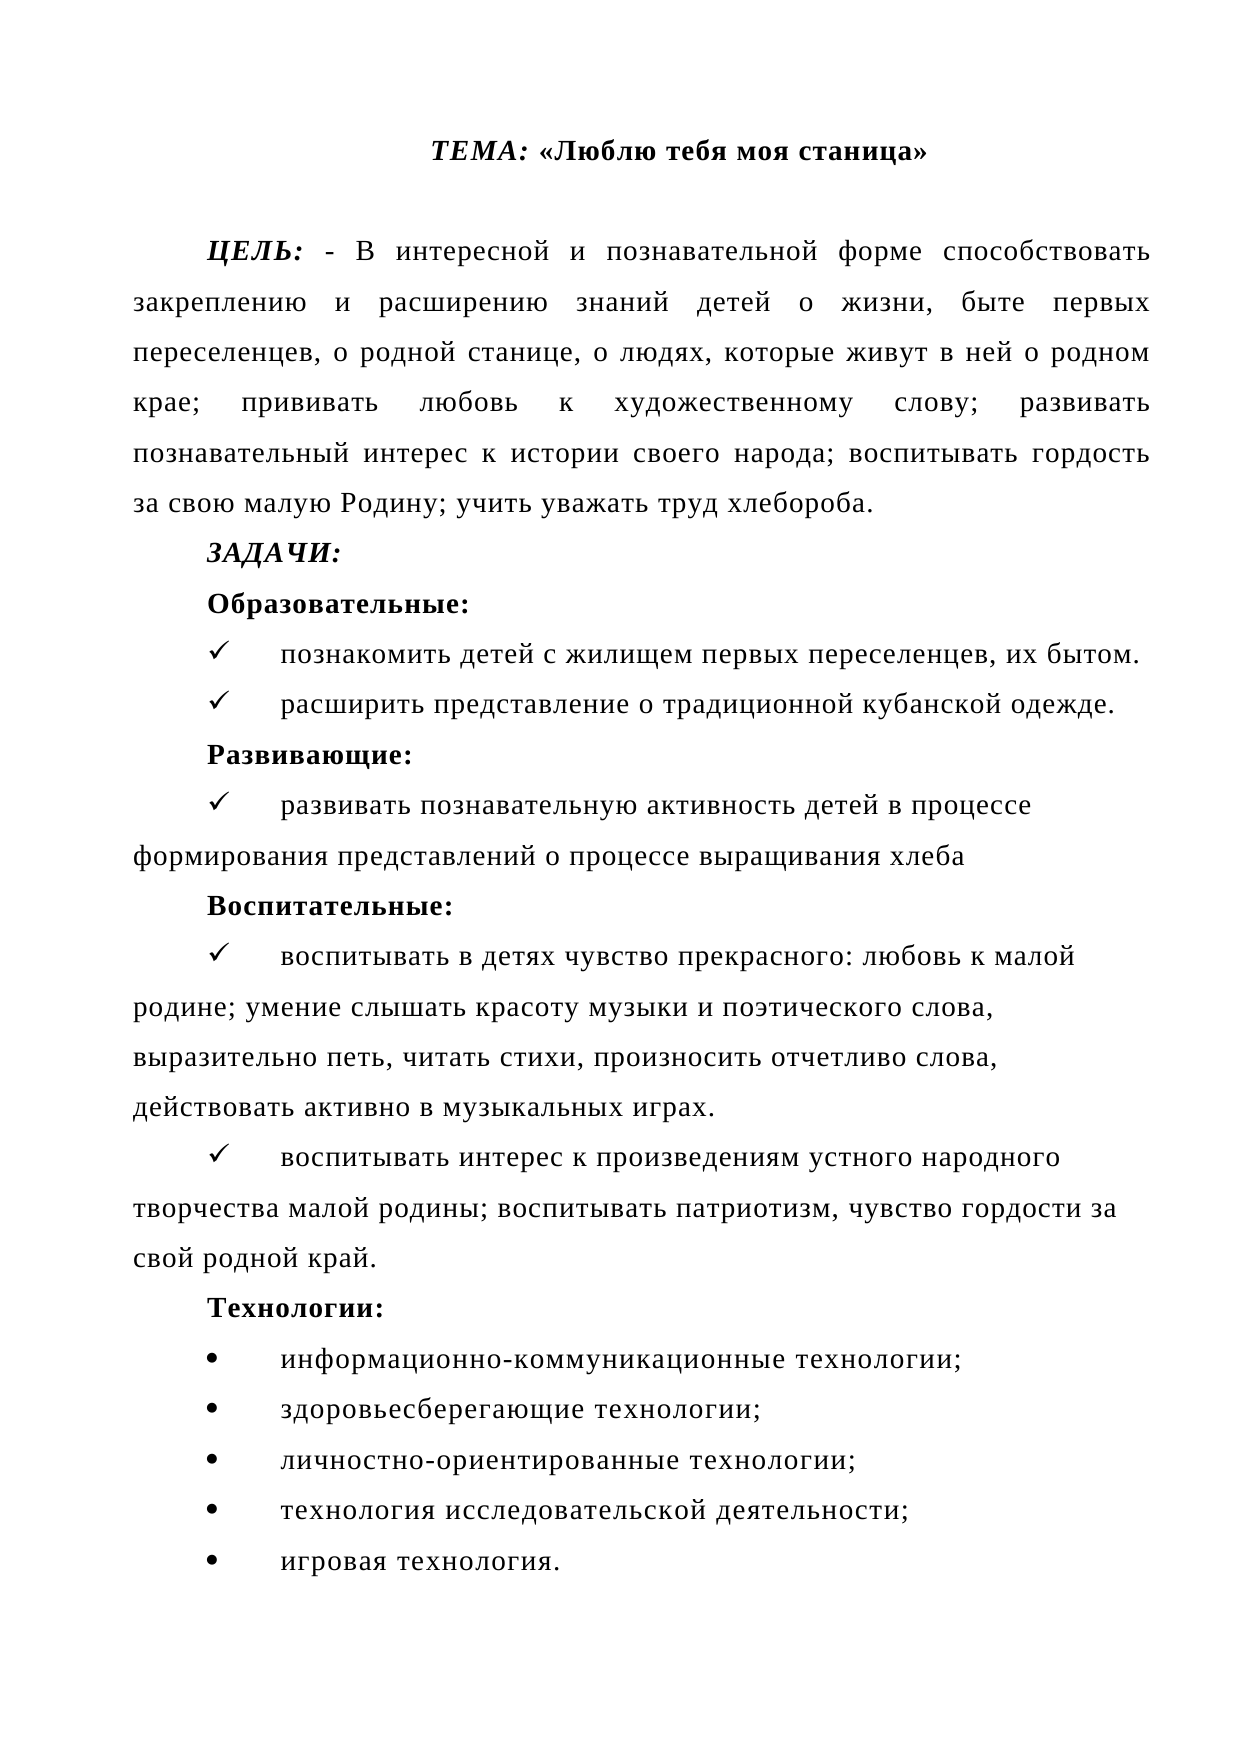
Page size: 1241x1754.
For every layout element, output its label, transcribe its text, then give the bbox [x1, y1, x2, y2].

list воспитывать интерес к произведениям устного народного творчества малой родины; воспитывать патриотизм, чувство гордости за свой родной край. [133, 1139, 1151, 1274]
text ЦЕЛЬ: - В интересной и познавательной форме способствовать закреплению и расширению знаний детей о жизни, быте первых переселенцев, о родной станице, о людях, которые живут в ней о родном крае; прививать любовь к художественному слову; развивать познавательный интерес к истории своего народа; воспитывать гордость за свою малую Родину; учить уважать труд хлебороба. [133, 233, 1151, 519]
list познакомить детей с жилищем первых переселенцев, их бытом. [133, 636, 1151, 670]
list воспитывать в детях чувство прекрасного: любовь к малой родине; умение слышать красоту музыки и поэтического слова, выразительно петь, читать стихи, произносить отчетливо слова, действовать активно в музыкальных играх. [133, 938, 1151, 1123]
text Развивающие: [133, 737, 1151, 770]
list информационно-коммуникационные технологии; [133, 1341, 1151, 1374]
list технология исследовательской деятельности; [133, 1492, 1151, 1526]
text Технологии: [133, 1291, 1151, 1324]
text Образовательные: [133, 586, 1151, 619]
list здоровьесберегающие технологии; [133, 1391, 1151, 1425]
text ЗАДАЧИ: [133, 535, 1151, 569]
list личностно-ориентированные технологии; [133, 1442, 1151, 1475]
text ТЕМА: «Люблю тебя моя станица» [133, 133, 1151, 166]
list игровая технология. [133, 1543, 1151, 1576]
list расширить представление о традиционной кубанской одежде. [133, 686, 1151, 720]
text Воспитательные: [133, 888, 1151, 921]
list развивать познавательную активность детей в процессе формирования представлений о процессе выращивания хлеба [133, 787, 1151, 871]
